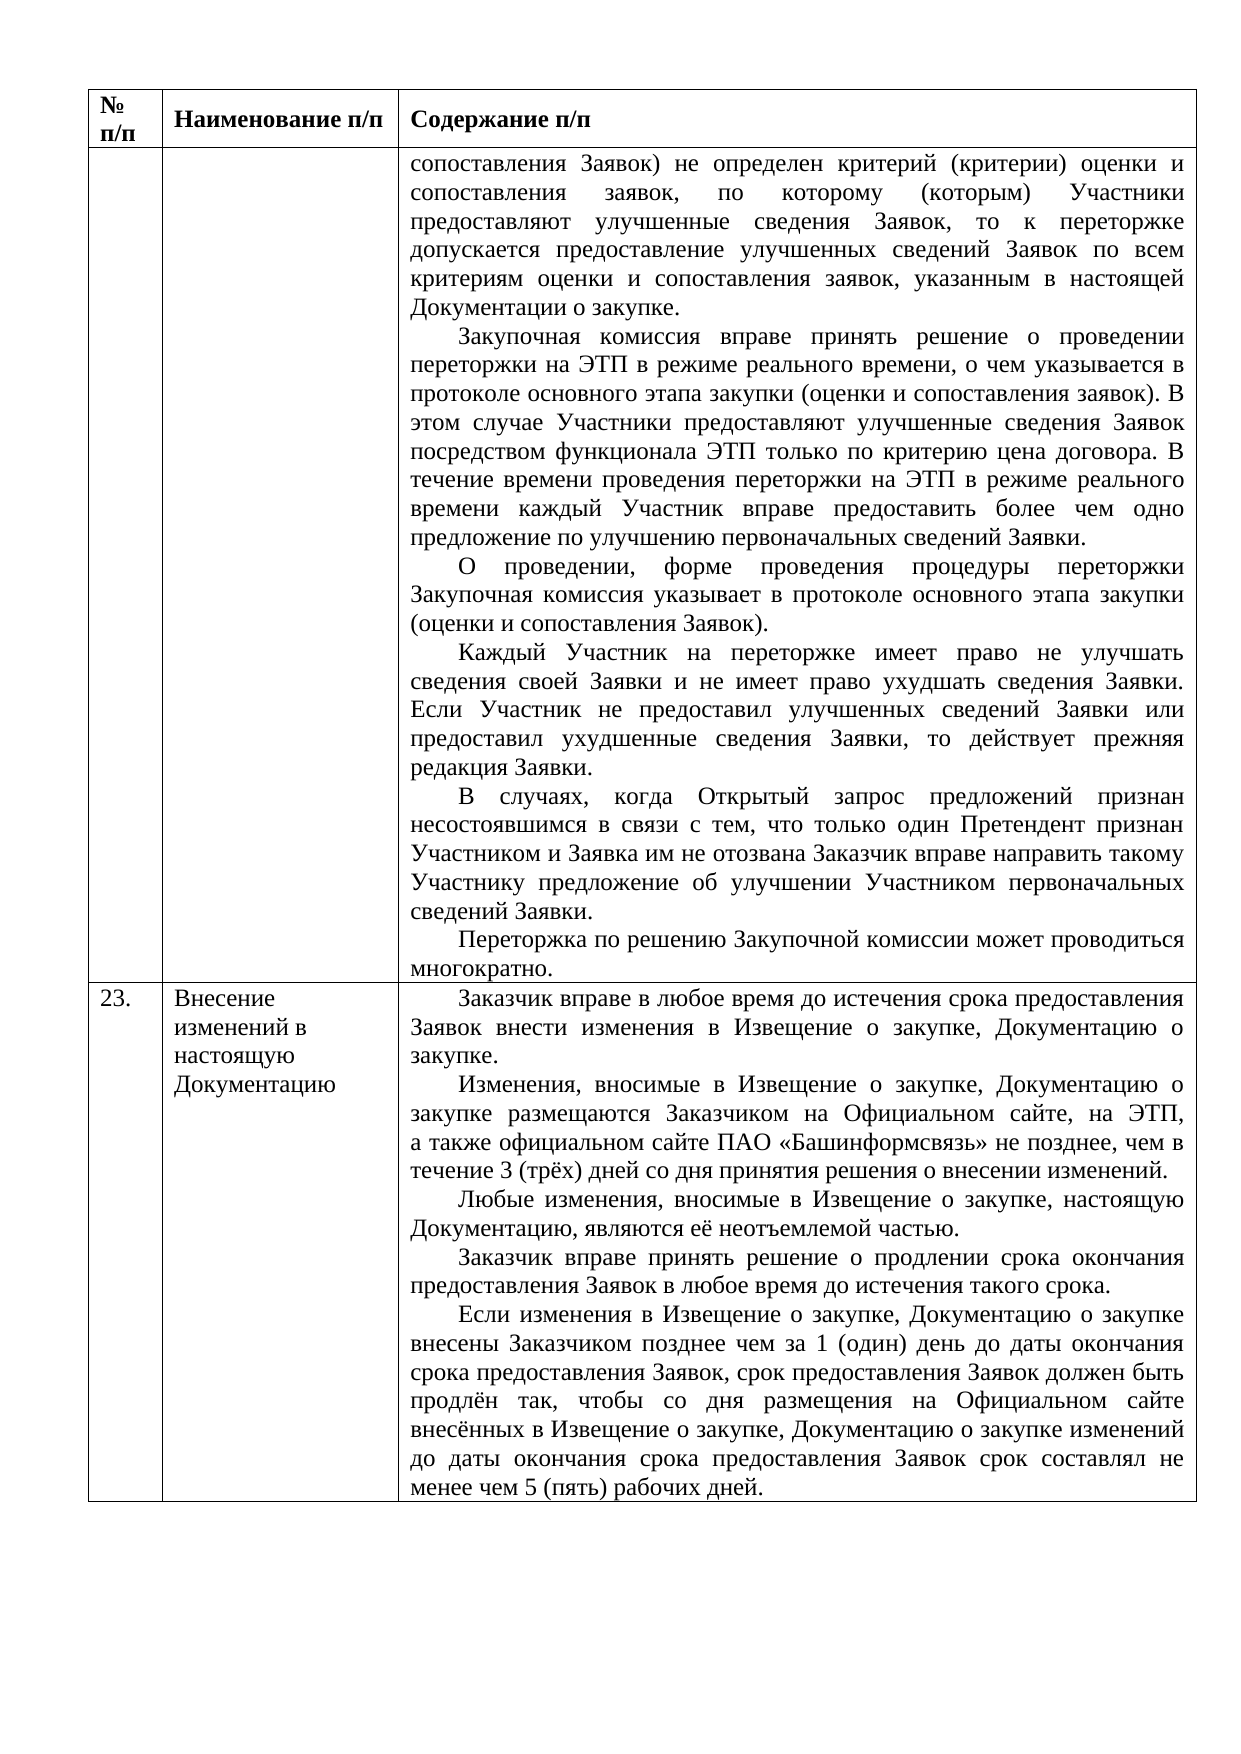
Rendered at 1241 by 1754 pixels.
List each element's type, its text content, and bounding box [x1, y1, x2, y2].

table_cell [399, 148, 1196, 982]
table_header Содержание п/п [399, 90, 1196, 147]
table_cell Внесение изменений в настоящую Документацию [163, 983, 398, 1501]
table_cell Заказчик вправе в любое время до истечения срока предоставления Заявок внести изменения в Извещение о закупке, Документацию о закупке. Изменения, вносимые в Извещение о закупке, Документацию о закупке размещаются Заказчиком на Официальном сайте, на ЭТП, а также официальном сайте ПАО «Башинформсвязь» не позднее, чем в течение 3 (трёх) дней со дня принятия решения о внесении изменений. Любые изменения, вносимые в Извещение о закупке, настоящую Документацию, являются её неотъемлемой частью. Заказчик вправе принять решение о продлении срока окончания предоставления Заявок в любое время до истечения такого срока. Если изменения в Извещение о закупке, Документацию о закупке внесены Заказчиком позднее чем за 1 (один) день до даты окончания срока предоставления Заявок, срок предоставления Заявок должен быть продлён так, чтобы со дня размещения на Официальном сайте внесённых в Извещение о закупке, Документацию о закупке изменений до даты окончания срока предоставления Заявок срок составлял не менее чем 5 (пять) рабочих дней. [399, 983, 1196, 1501]
table_cell [89, 983, 162, 1501]
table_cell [163, 148, 398, 982]
table_header Наименование п/п [163, 90, 398, 147]
table_cell [89, 148, 162, 982]
table_header № п/п [89, 90, 162, 147]
